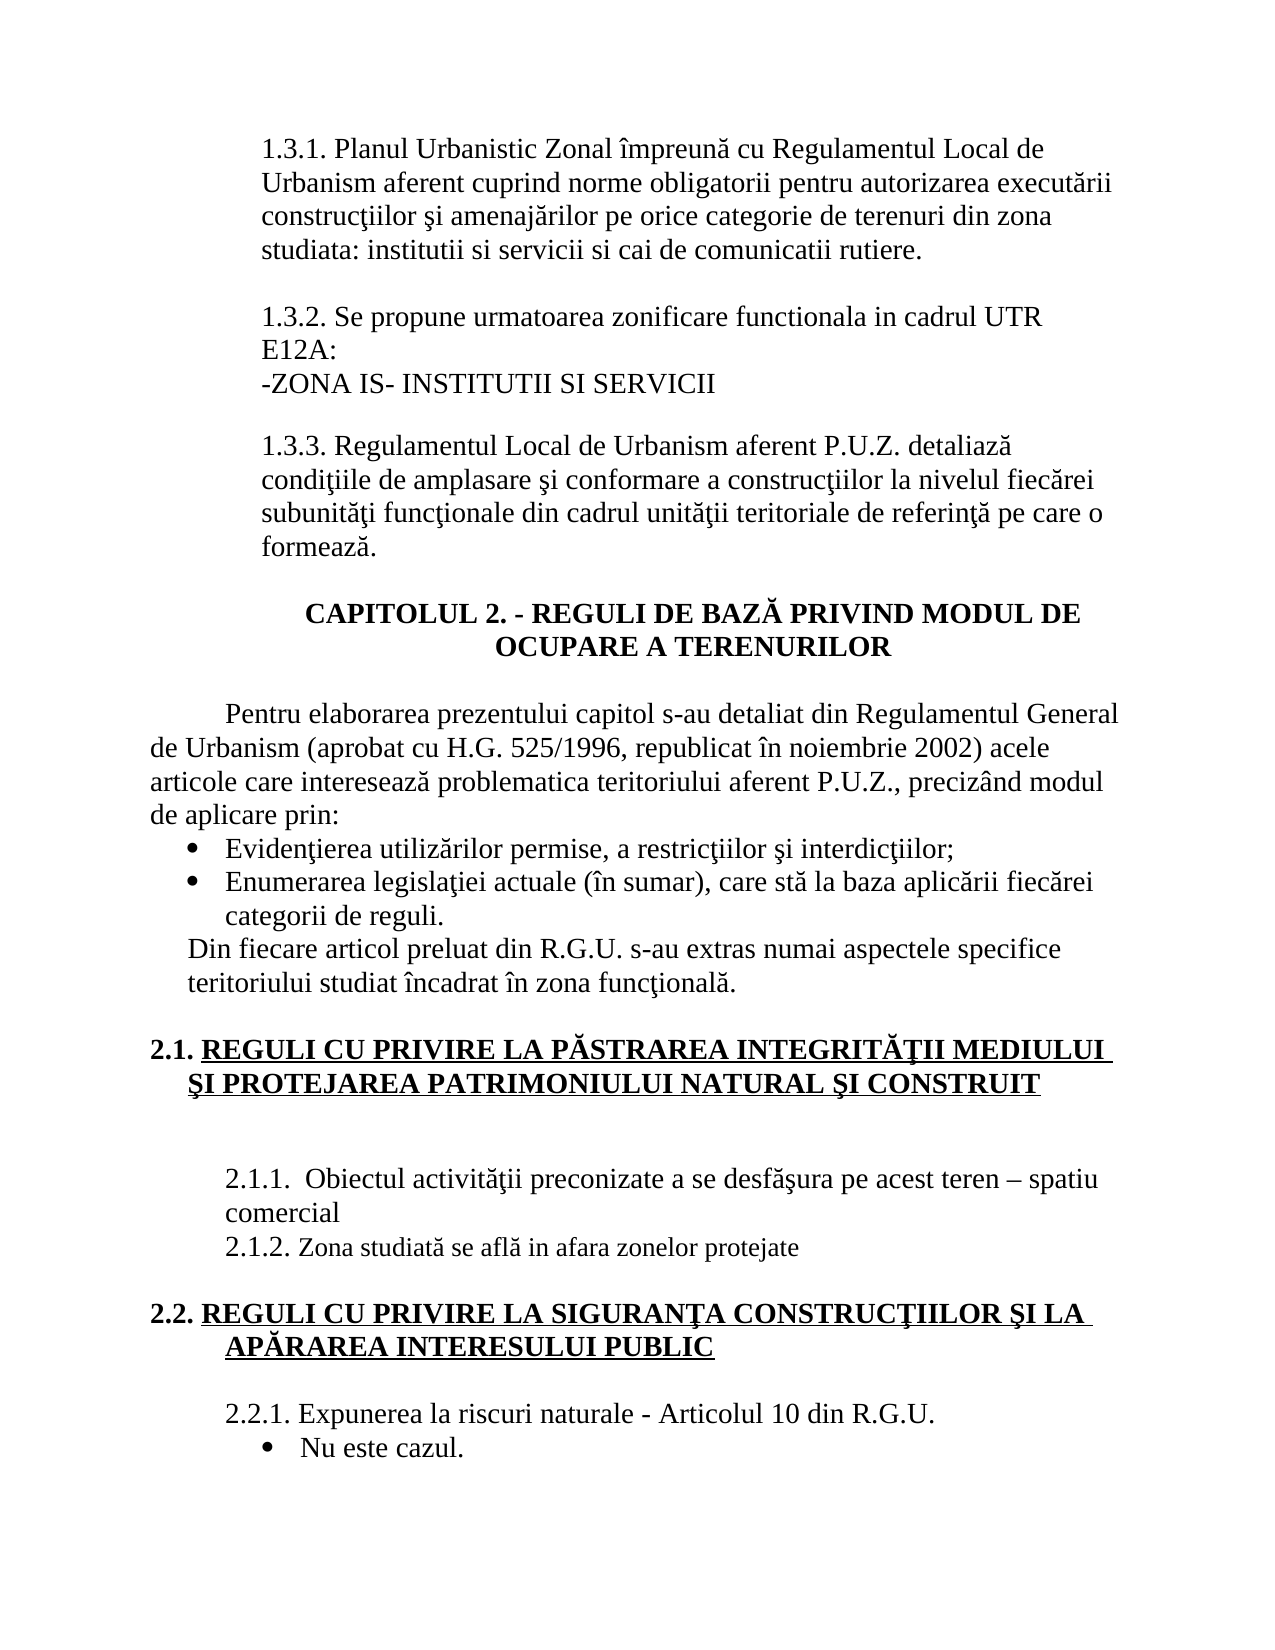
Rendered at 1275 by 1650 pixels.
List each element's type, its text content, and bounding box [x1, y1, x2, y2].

list Nu este cazul. [262, 1430, 1125, 1464]
list Evidenţierea utilizărilor permise, a restricţiilor şi interdicţiilor; [187, 831, 1125, 864]
text CAPITOLUL 2. - REGULI DE BAZĂ PRIVIND MODUL DE OCUPARE A TERENURILOR [261, 596, 1125, 663]
text 1.3.3. Regulamentul Local de Urbanism aferent P.U.Z. detaliază condiţiile de amplasare şi conformare a construcţiilor la nivelul fiecărei subunităţi funcţionale din cadrul unităţii teritoriale de referinţă pe care o formează. [261, 428, 1125, 562]
text 2.1. REGULI CU PRIVIRE LA PĂSTRAREA INTEGRITĂŢII MEDIULUI ŞI PROTEJAREA PATRIMONIULUI NATURAL ŞI CONSTRUIT [150, 1032, 1125, 1099]
text 1.3.2. Se propune urmatoarea zonificare functionala in cadrul UTR E12A: [261, 299, 1125, 366]
text Din fiecare articol preluat din R.G.U. s-au extras numai aspectele specifice teritoriului studiat încadrat în zona funcţională. [187, 932, 1125, 999]
text APĂRAREA INTERESULUI PUBLIC [225, 1329, 1125, 1363]
text 2.1.2. Zona studiată se află in afara zonelor protejate [150, 1229, 1125, 1262]
list Enumerarea legislaţiei actuale (în sumar), care stă la baza aplicării fiecărei categorii de reguli. [187, 864, 1125, 932]
text 2.2.1. Expunerea la riscuri naturale - Articolul 10 din R.G.U. [225, 1396, 1125, 1430]
text Pentru elaborarea prezentului capitol s-au detaliat din Regulamentul General de Urbanism (aprobat cu H.G. 525/1996, republicat în noiembrie 2002) acele articole care interesează problematica teritoriului aferent P.U.Z., precizând modul de aplicare prin: [150, 697, 1125, 831]
text 2.2. REGULI CU PRIVIRE LA SIGURANŢA CONSTRUCŢIILOR ŞI LA [150, 1296, 1125, 1329]
text 2.1.1. Obiectul activităţii preconizate a se desfăşura pe acest teren – spatiu comercial [150, 1162, 1125, 1229]
text -ZONA IS- INSTITUTII SI SERVICII [261, 366, 1125, 399]
text 1.3.1. Planul Urbanistic Zonal împreună cu Regulamentul Local de Urbanism aferent cuprind norme obligatorii pentru autorizarea executării construcţiilor şi amenajărilor pe orice categorie de terenuri din zona studiata: institutii si servicii si cai de comunicatii rutiere. [261, 131, 1125, 265]
